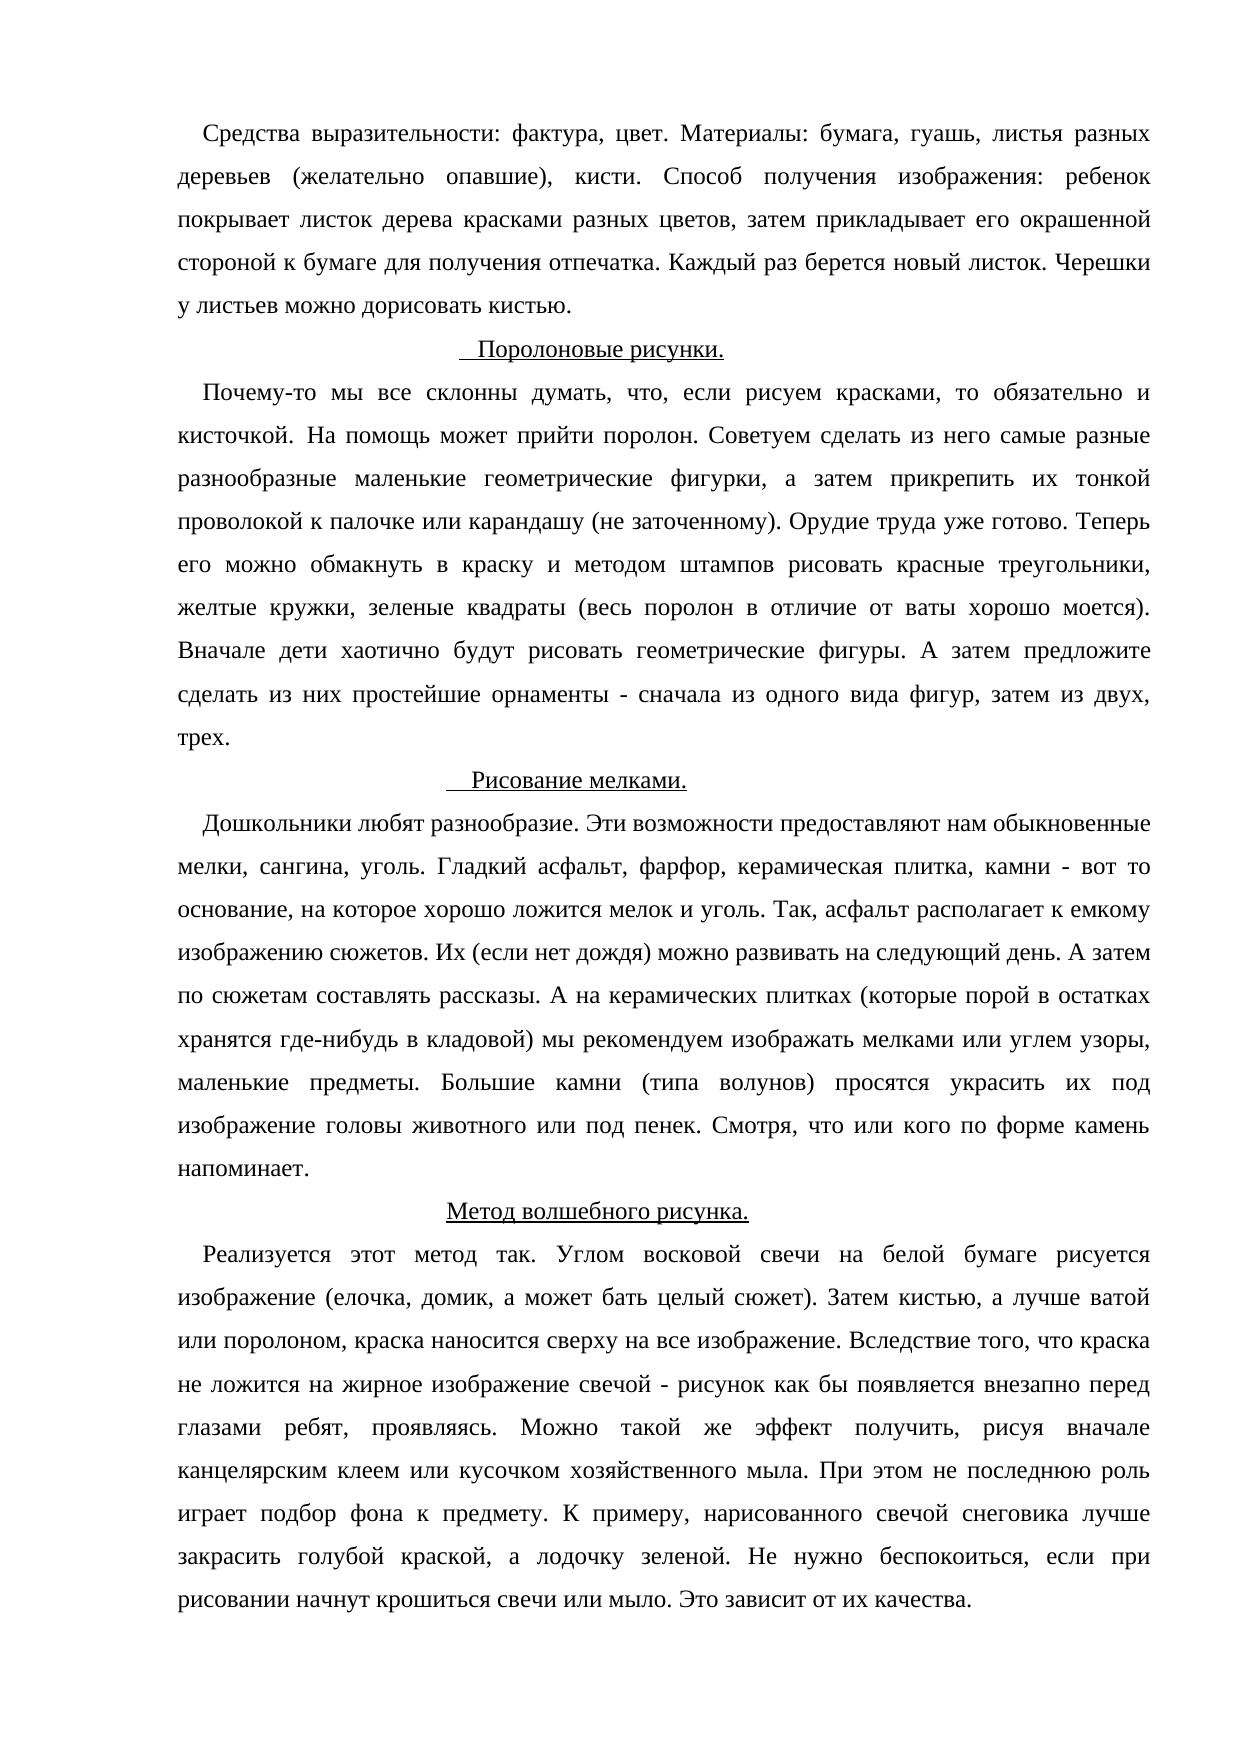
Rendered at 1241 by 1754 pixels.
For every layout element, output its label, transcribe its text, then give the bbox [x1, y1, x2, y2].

text Реализуется этот метод так. Углом восковой свечи на белой бумаге рисуется изображение (елочка, домик, а может бать целый сюжет). Затем кистью, а лучше ватой или поролоном, краска наносится сверху на все изображение. Вследствие того, что краска не ложится на жирное изображение свечой - рисунок как бы появляется внезапно перед глазами ребят, проявляясь. Можно такой же эффект получить, рисуя вначале канцелярским клеем или кусочком хозяйственного мыла. При этом не последнюю роль играет подбор фона к предмету. К примеру, нарисованного свечой снеговика лучше закрасить голубой краской, а лодочку зеленой. Не нужно беспокоиться, если при рисовании начнут крошиться свечи или мыло. Это зависит от их качества. [177, 1239, 1152, 1613]
text Дошкольники любят разнообразие. Эти возможности предоставляют нам обыкновенные мелки, сангина, уголь. Гладкий асфальт, фарфор, керамическая плитка, камни - вот то основание, на которое хорошо ложится мелок и уголь. Так, асфальт располагает к емкому изображению сюжетов. Их (если нет дождя) можно развивать на следующий день. А затем по сюжетам составлять рассказы. А на керамических плитках (которые порой в остатках хранятся где-нибудь в кладовой) мы рекомендуем изображать мелками или углем узоры, маленькие предметы. Большие камни (типа волунов) просятся украсить их под изображение головы животного или под пенек. Смотря, что или кого по форме камень напоминает. [177, 808, 1152, 1182]
text Рисование мелками. [177, 765, 1152, 794]
text Средства выразительности: фактура, цвет. Материалы: бумага, гуашь, листья разных деревьев (желательно опавшие), кисти. Способ получения изображения: ребенок покрывает листок дерева красками разных цветов, затем прикладывает его окрашенной стороной к бумаге для получения отпечатка. Каждый раз берется новый листок. Черешки у листьев можно дорисовать кистью. [177, 118, 1152, 319]
text Почему-то мы все склонны думать, что, если рисуем красками, то обязательно и кисточкой. На помощь может прийти поролон. Советуем сделать из него самые разные разнообразные маленькие геометрические фигурки, а затем прикрепить их тонкой проволокой к палочке или карандашу (не заточенному). Орудие труда уже готово. Теперь его можно обмакнуть в краску и методом штампов рисовать красные треугольники, желтые кружки, зеленые квадраты (весь поролон в отличие от ваты хорошо моется). Вначале дети хаотично будут рисовать геометрические фигуры. А затем предложите сделать из них простейшие орнаменты - сначала из одного вида фигур, затем из двух, трех. [177, 377, 1152, 751]
text Метод волшебного рисунка. [177, 1196, 1152, 1225]
text Поролоновые рисунки. [177, 334, 1152, 362]
